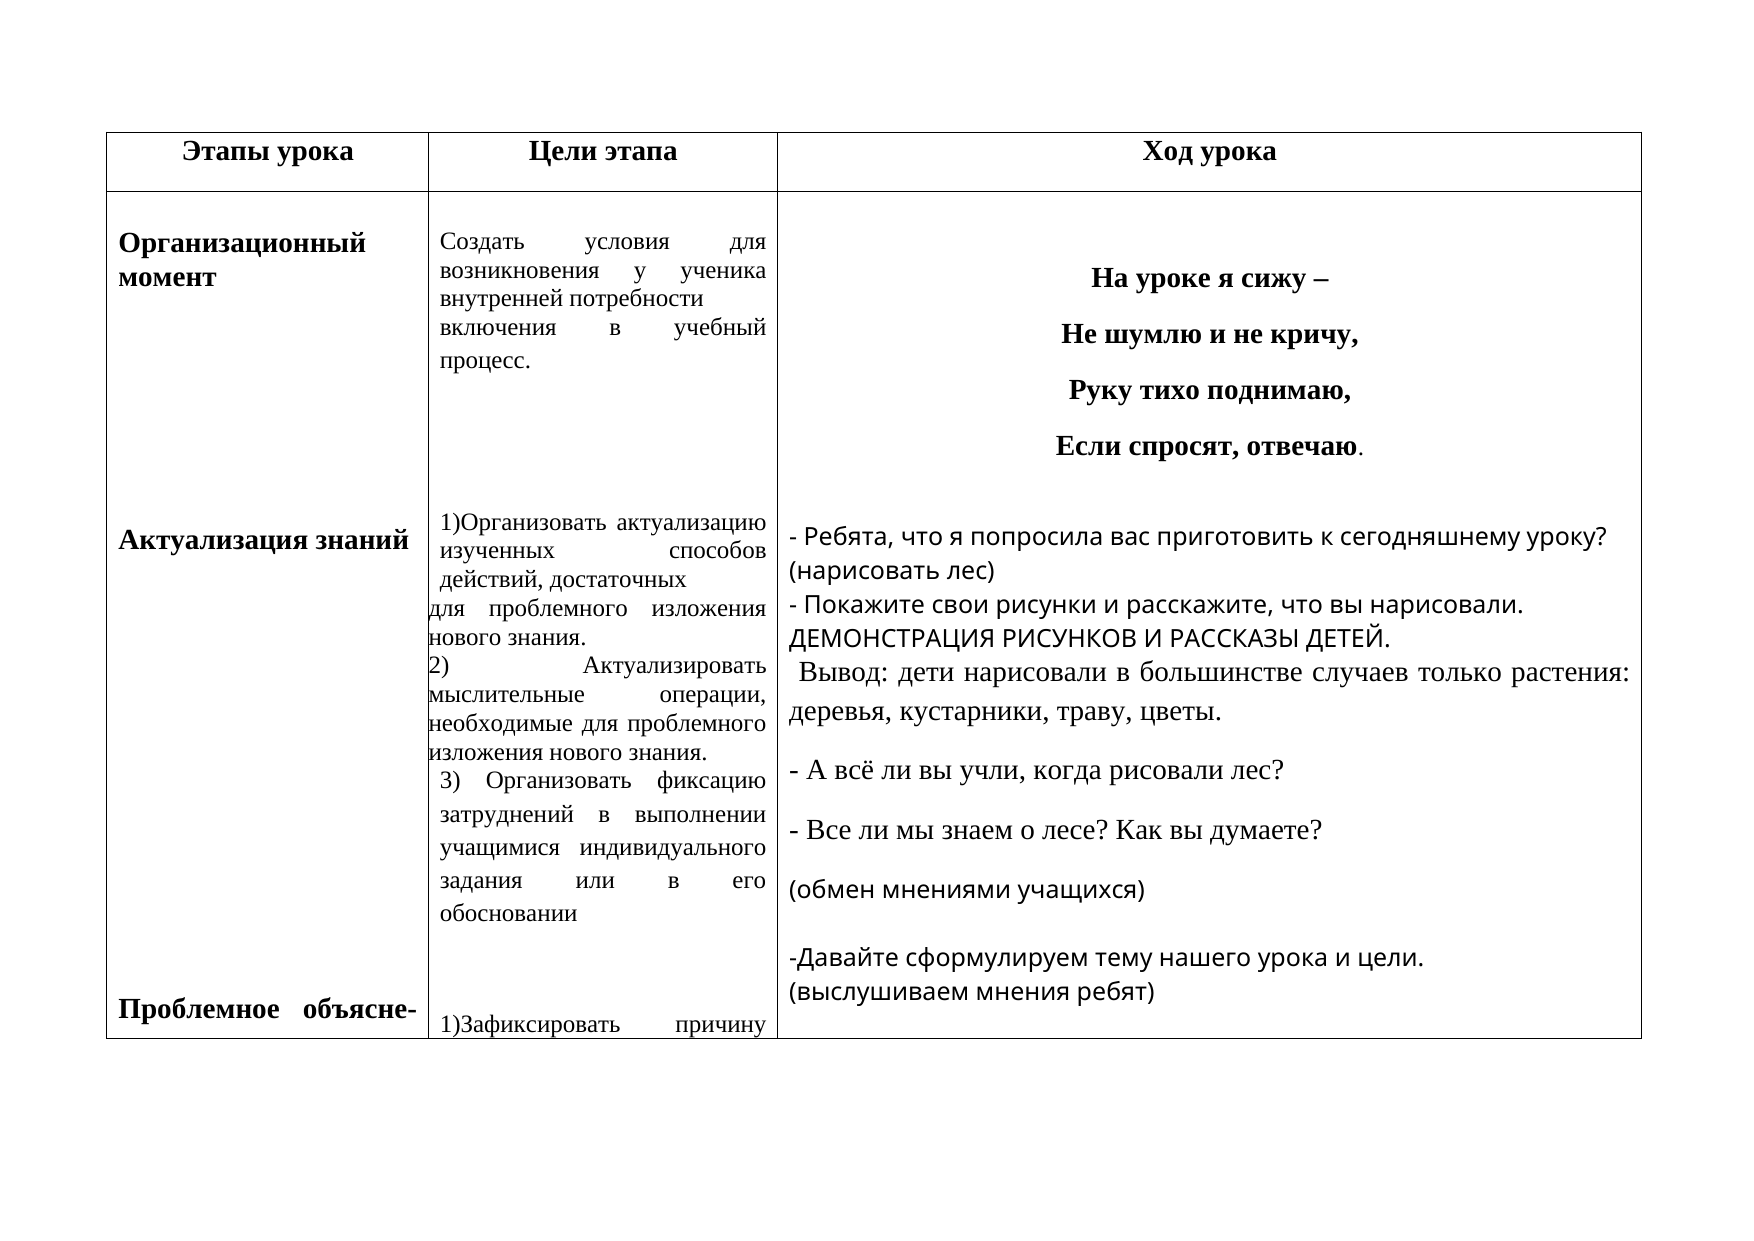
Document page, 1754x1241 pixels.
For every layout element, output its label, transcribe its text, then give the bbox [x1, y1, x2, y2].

table_header Цели этапа [429, 133, 777, 191]
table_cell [778, 192, 1641, 1037]
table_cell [429, 192, 777, 1037]
table_header Этапы урока [107, 133, 428, 191]
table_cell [107, 192, 428, 1037]
table_header Ход урока [778, 133, 1641, 191]
